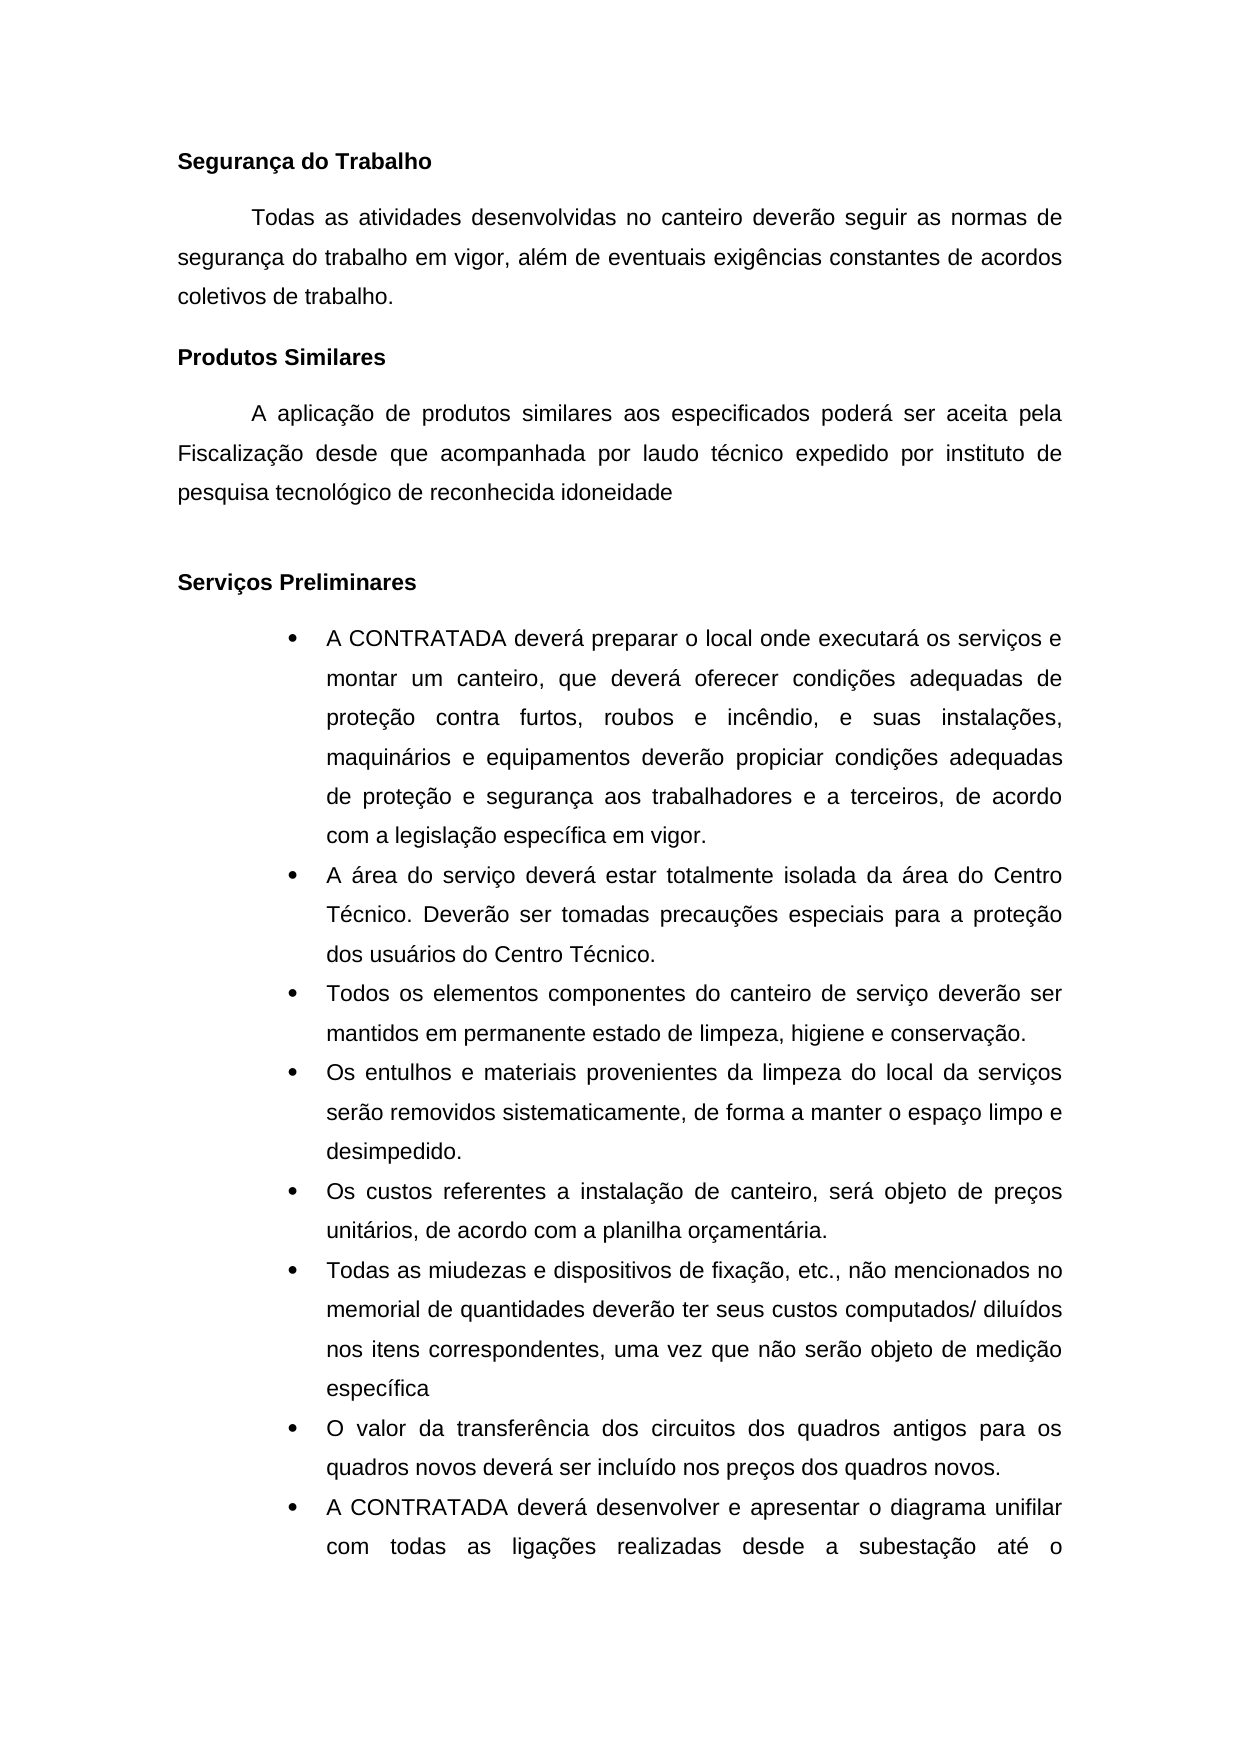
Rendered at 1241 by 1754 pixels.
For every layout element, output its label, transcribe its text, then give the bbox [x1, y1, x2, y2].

text Todas as atividades desenvolvidas no canteiro deverão seguir as normas de segurança do trabalho em vigor, além de eventuais exigências constantes de acordos coletivos de trabalho. [177, 204, 1063, 309]
list O valor da transferência dos circuitos dos quadros antigos para os quadros novos deverá ser incluído nos preços dos quadros novos. [288, 1414, 1063, 1480]
list Os entulhos e materiais provenientes da limpeza do local da serviços serão removidos sistematicamente, de forma a manter o espaço limpo e desimpedido. [288, 1059, 1063, 1164]
text A aplicação de produtos similares aos especificados poderá ser aceita pela Fiscalização desde que acompanhada por laudo técnico expedido por instituto de pesquisa tecnológico de reconhecida idoneidade [177, 400, 1063, 505]
subtitle Serviços Preliminares [177, 568, 1063, 595]
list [288, 1493, 1063, 1559]
list A área do serviço deverá estar totalmente isolada da área do Centro Técnico. Deverão ser tomadas precauções especiais para a proteção dos usuários do Centro Técnico. [288, 862, 1063, 967]
list Os custos referentes a instalação de canteiro, será objeto de preços unitários, de acordo com a planilha orçamentária. [288, 1178, 1063, 1243]
list A CONTRATADA deverá preparar o local onde executará os serviços e montar um canteiro, que deverá oferecer condições adequadas de proteção contra furtos, roubos e incêndio, e suas instalações, maquinários e equipamentos deverão propiciar condições adequadas de proteção e segurança aos trabalhadores e a terceiros, de acordo com a legislação específica em vigor. [288, 625, 1063, 849]
list Todos os elementos componentes do canteiro de serviço deverão ser mantidos em permanente estado de limpeza, higiene e conservação. [288, 980, 1063, 1046]
subtitle Segurança do Trabalho [177, 148, 1063, 174]
list Todas as miudezas e dispositivos de fixação, etc., não mencionados no memorial de quantidades deverão ter seus custos computados/ diluídos nos itens correspondentes, uma vez que não serão objeto de medição específica [288, 1257, 1063, 1401]
subtitle Produtos Similares [177, 343, 1063, 370]
